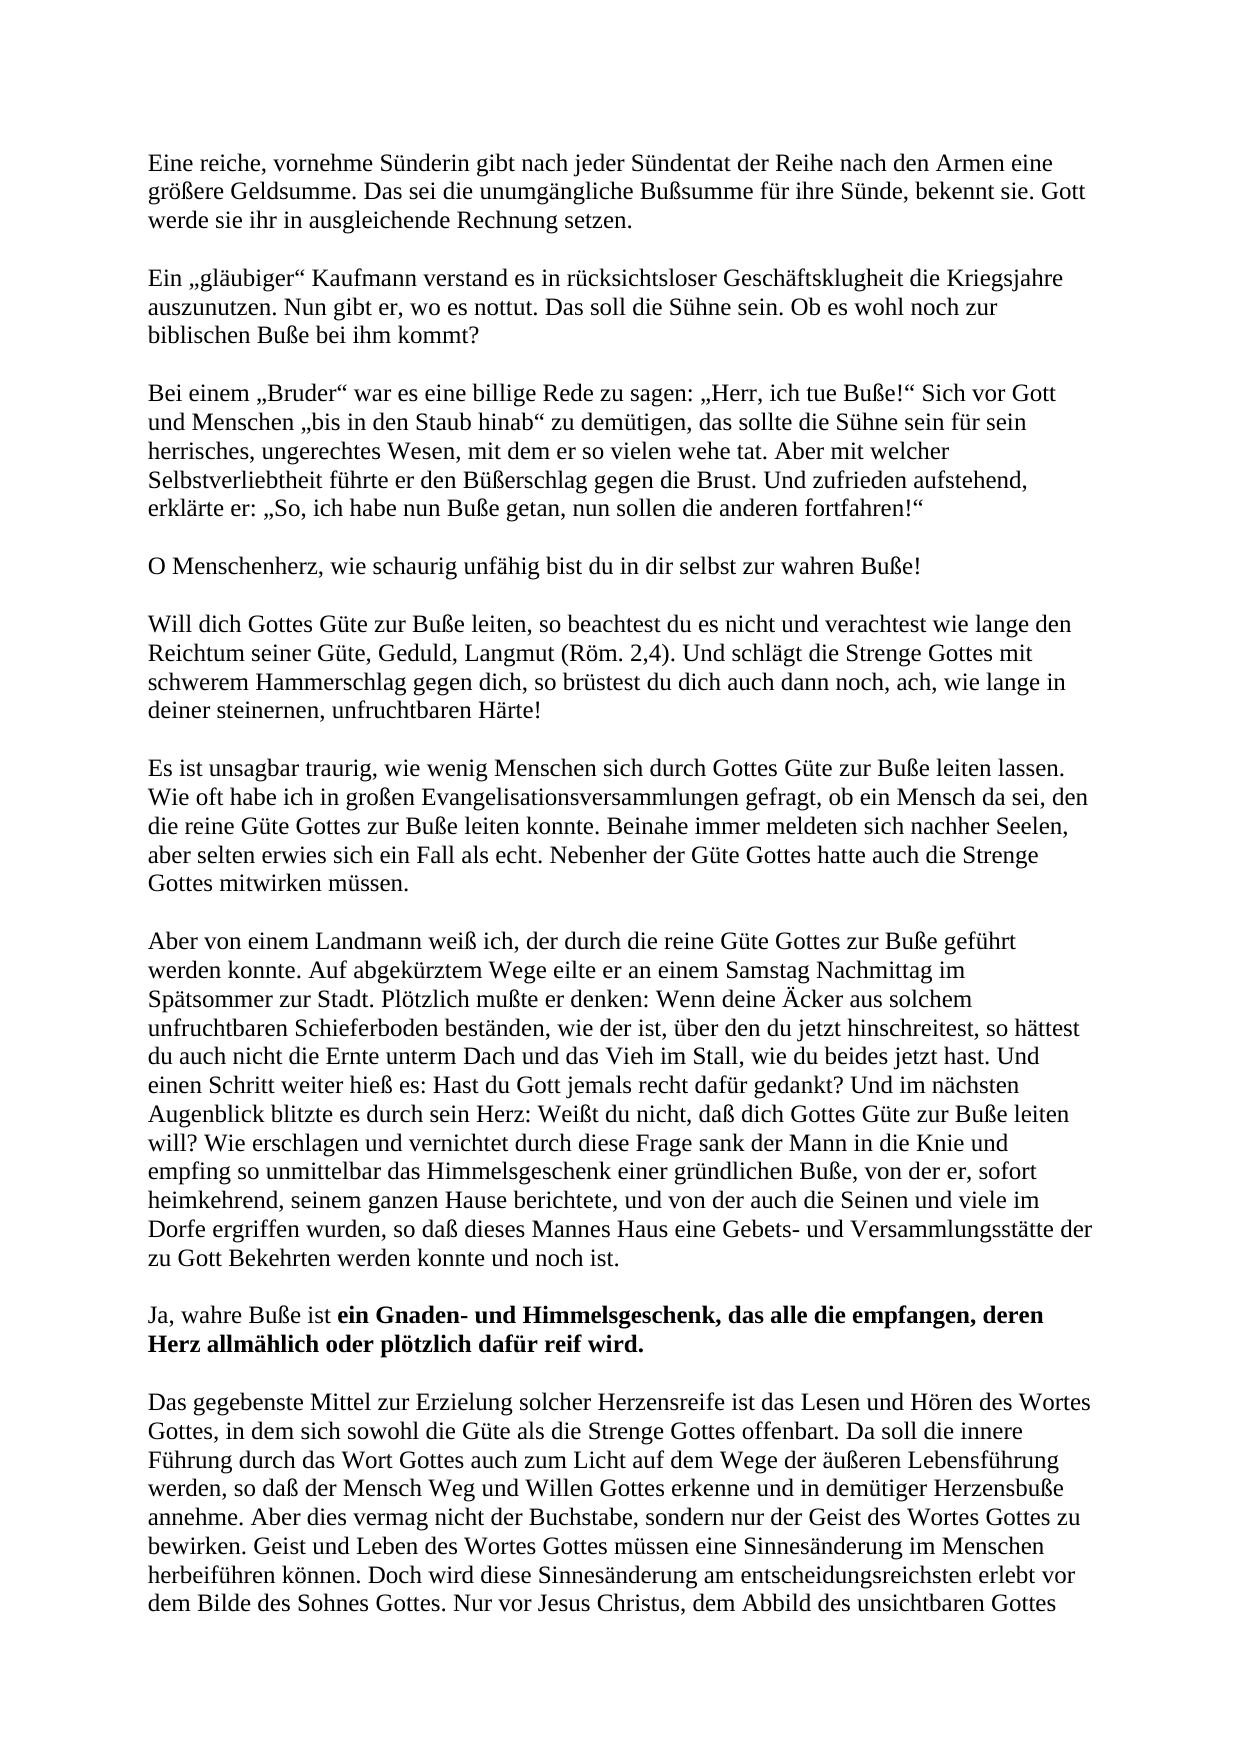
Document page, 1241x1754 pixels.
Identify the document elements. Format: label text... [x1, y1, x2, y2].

text Es ist unsagbar traurig, wie wenig Menschen sich durch Gottes Güte zur Buße leiten lassen. Wie oft habe ich in großen Evangelisationsversammlungen gefragt, ob ein Mensch da sei, den die reine Güte Gottes zur Buße leiten konnte. Beinahe immer meldeten sich nachher Seelen, aber selten erwies sich ein Fall als echt. Nebenher der Güte Gottes hatte auch die Strenge Gottes mitwirken müssen. [148, 753, 1093, 897]
text Eine reiche, vornehme Sünderin gibt nach jeder Sündentat der Reihe nach den Armen eine größere Geldsumme. Das sei die unumgängliche Bußsumme für ihre Sünde, bekennt sie. Gott werde sie ihr in ausgleichende Rechnung setzen. [148, 148, 1093, 234]
text Ein „gläubiger“ Kaufmann verstand es in rücksichtsloser Geschäftsklugheit die Kriegsjahre auszunutzen. Nun gibt er, wo es nottut. Das soll die Sühne sein. Ob es wohl noch zur biblischen Buße bei ihm kommt? [148, 263, 1093, 349]
text Ja, wahre Buße ist ein Gnaden- und Himmelsgeschenk, das alle die empfangen, deren Herz allmählich oder plötzlich dafür reif wird. [148, 1301, 1093, 1358]
text Aber von einem Landmann weiß ich, der durch die reine Güte Gottes zur Buße geführt werden konnte. Auf abgekürztem Wege eilte er an einem Samstag Nachmittag im Spätsommer zur Stadt. Plötzlich mußte er denken: Wenn deine Äcker aus solchem unfruchtbaren Schieferboden beständen, wie der ist, über den du jetzt hinschreitest, so hättest du auch nicht die Ernte unterm Dach und das Vieh im Stall, wie du beides jetzt hast. Und einen Schritt weiter hieß es: Hast du Gott jemals recht dafür gedankt? Und im nächsten Augenblick blitzte es durch sein Herz: Weißt du nicht, daß dich Gottes Güte zur Buße leiten will? Wie erschlagen und vernichtet durch diese Frage sank der Mann in die Knie und empfing so unmittelbar das Himmelsgeschenk einer gründlichen Buße, von der er, sofort heimkehrend, seinem ganzen Hause berichtete, und von der auch die Seinen und viele im Dorfe ergriffen wurden, so daß dieses Mannes Haus eine Gebets- und Versammlungsstätte der zu Gott Bekehrten werden konnte und noch ist. [148, 926, 1093, 1271]
text Bei einem „Bruder“ war es eine billige Rede zu sagen: „Herr, ich tue Buße!“ Sich vor Gott und Menschen „bis in den Staub hinab“ zu demütigen, das sollte die Sühne sein für sein herrisches, ungerechtes Wesen, mit dem er so vielen wehe tat. Aber mit welcher Selbstverliebtheit führte er den Büßerschlag gegen die Brust. Und zufrieden aufstehend, erklärte er: „So, ich habe nun Buße getan, nun sollen die anderen fortfahren!“ [148, 378, 1093, 522]
text O Menschenherz, wie schaurig unfähig bist du in dir selbst zur wahren Buße! [148, 551, 1093, 580]
text Will dich Gottes Güte zur Buße leiten, so beachtest du es nicht und verachtest wie lange den Reichtum seiner Güte, Geduld, Langmut (Röm. 2,4). Und schlägt die Strenge Gottes mit schwerem Hammerschlag gegen dich, so brüstest du dich auch dann noch, ach, wie lange in deiner steinernen, unfruchtbaren Härte! [148, 609, 1093, 724]
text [148, 1387, 1093, 1617]
